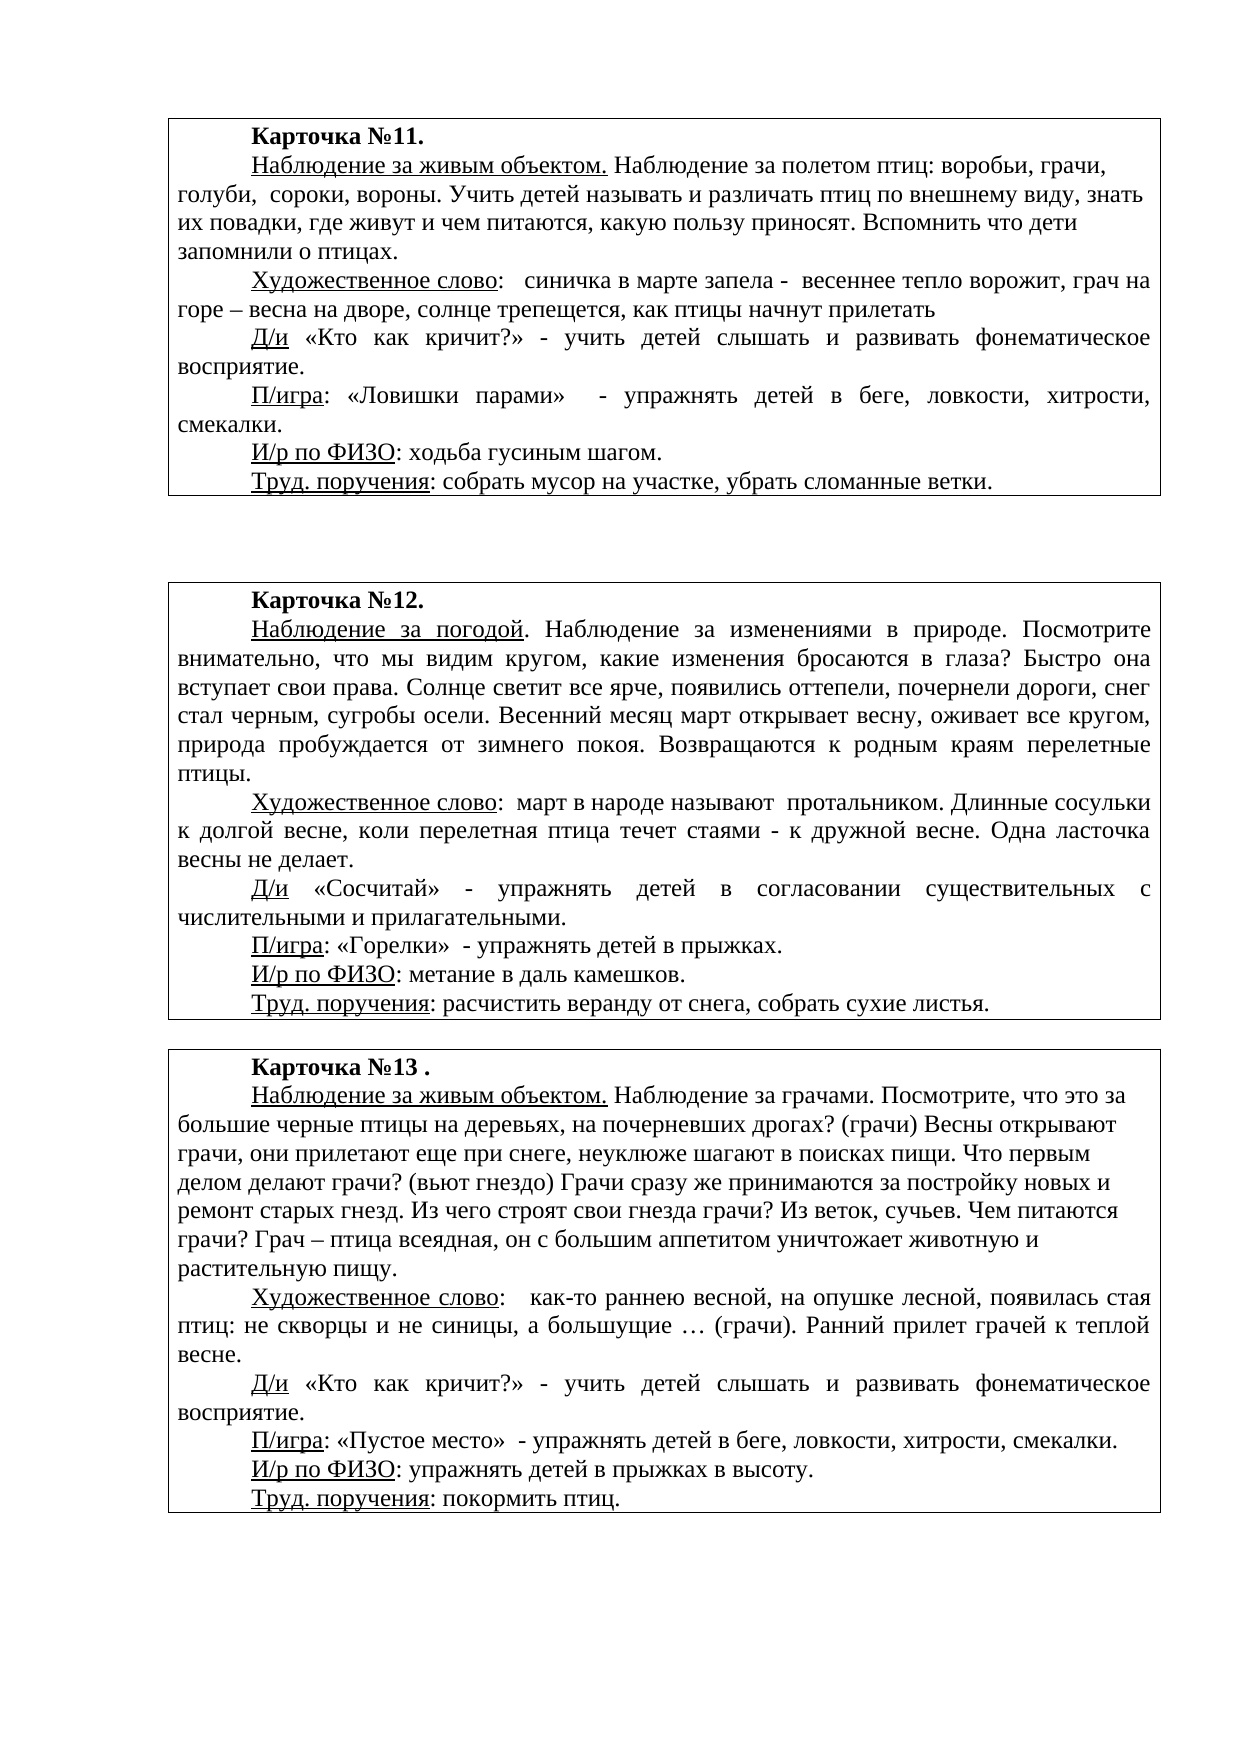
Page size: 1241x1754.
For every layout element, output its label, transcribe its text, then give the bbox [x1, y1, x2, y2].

text Наблюдение за погодой. Наблюдение за изменениями в природе. Посмотрите внимательно, что мы видим кругом, какие изменения бросаются в глаза? Быстро она вступает свои права. Солнце светит все ярче, появились оттепели, почернели дороги, снег стал черным, сугробы осели. Весенний месяц март открывает весну, оживает все кругом, природа пробуждается от зимнего покоя. Возвращаются к родным краям перелетные птицы. [177, 614, 1152, 787]
text Труд. поручения: собрать мусор на участке, убрать сломанные ветки. [169, 463, 1160, 495]
text Д/и «Сосчитай» - упражнять детей в согласовании существительных с числительными и прилагательными. [177, 873, 1152, 930]
text Наблюдение за живым объектом. Наблюдение за грачами. Посмотрите, что это за большие черные птицы на деревьях, на почерневших дрогах? (грачи) Весны открывают грачи, они прилетают еще при снеге, неуклюже шагают в поисках пищи. Что первым делом делают грачи? (вьют гнездо) Грачи сразу же принимаются за постройку новых и ремонт старых гнезд. Из чего строят свои гнезда грачи? Из веток, сучьев. Чем питаются грачи? Грач – птица всеядная, он с большим аппетитом уничтожает животную и растительную пищу. [177, 1080, 1152, 1282]
text Карточка №12. [169, 583, 1160, 614]
text Д/и «Кто как кричит?» - учить детей слышать и развивать фонематическое восприятие. [177, 1368, 1152, 1425]
text Труд. поручения: расчистить веранду от снега, собрать сухие листья. [169, 985, 1160, 1019]
text Карточка №11. [169, 119, 1160, 150]
text П/игра: «Ловишки парами» - упражнять детей в беге, ловкости, хитрости, смекалки. [177, 380, 1152, 437]
text Художественное слово: март в народе называют протальником. Длинные сосульки к долгой весне, коли перелетная птица течет стаями - к дружной весне. Одна ласточка весны не делает. [177, 787, 1152, 873]
text Карточка №13 . [169, 1050, 1160, 1080]
text П/игра: «Пустое место» - упражнять детей в беге, ловкости, хитрости, смекалки. [177, 1425, 1152, 1454]
text Художественное слово: синичка в марте запела - весеннее тепло ворожит, грач на горе – весна на дворе, солнце трепещется, как птицы начнут прилетать [177, 265, 1152, 322]
text И/р по ФИЗО: ходьба гусиным шагом. [177, 437, 1152, 463]
text Наблюдение за живым объектом. Наблюдение за полетом птиц: воробьи, грачи, голуби, сороки, вороны. Учить детей называть и различать птиц по внешнему виду, знать их повадки, где живут и чем питаются, какую пользу приносят. Вспомнить что дети запомнили о птицах. [177, 150, 1152, 265]
text Художественное слово: как-то раннею весной, на опушке лесной, появилась стая птиц: не скворцы и не синицы, а большущие … (грачи). Ранний прилет грачей к теплой весне. [177, 1282, 1152, 1368]
text И/р по ФИЗО: метание в даль камешков. [177, 959, 1152, 985]
text Д/и «Кто как кричит?» - учить детей слышать и развивать фонематическое восприятие. [177, 322, 1152, 380]
text Труд. поручения: покормить птиц. [169, 1480, 1160, 1512]
text П/игра: «Горелки» - упражнять детей в прыжках. [177, 930, 1152, 959]
text И/р по ФИЗО: упражнять детей в прыжках в высоту. [177, 1454, 1152, 1480]
